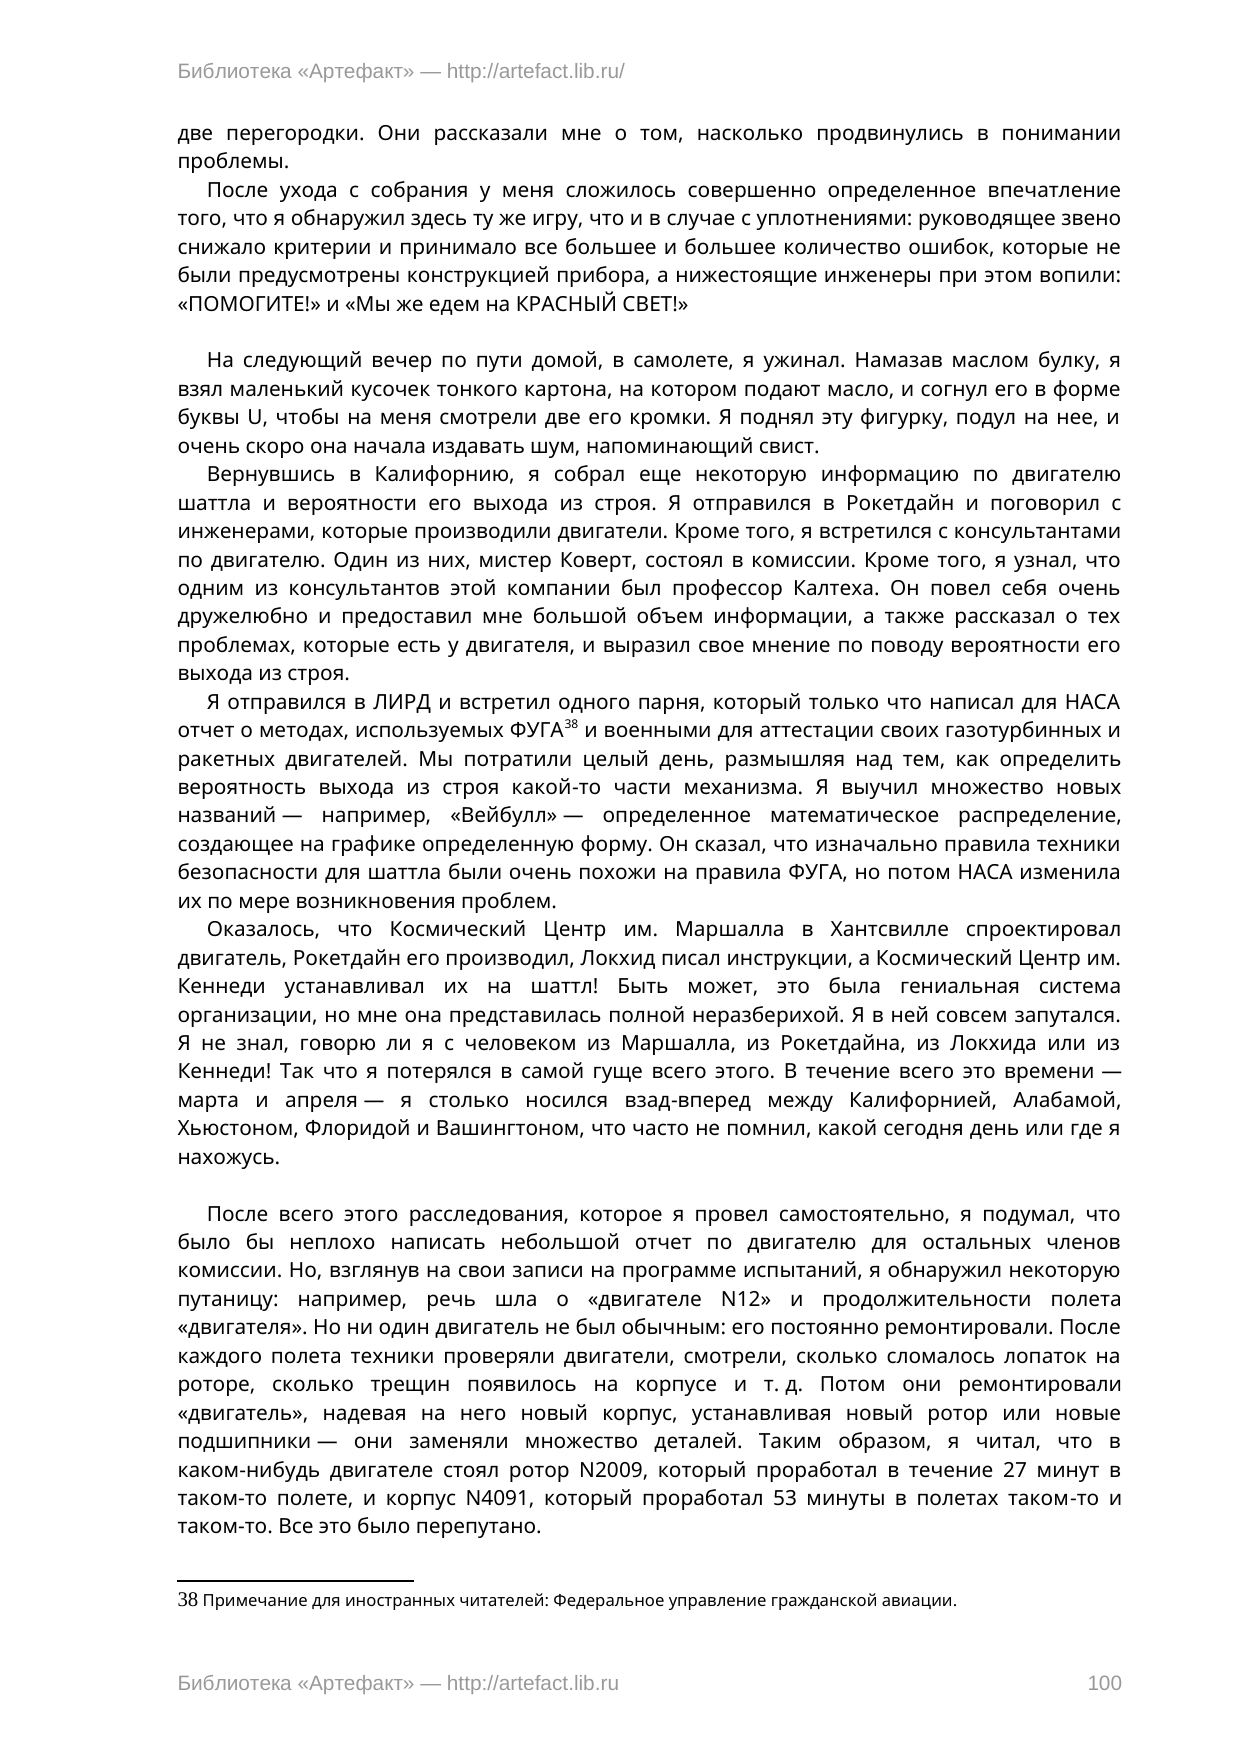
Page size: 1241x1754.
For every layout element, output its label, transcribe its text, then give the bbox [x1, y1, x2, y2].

text После всего этого расследования, которое я провел самостоятельно, я подумал, что было бы неплохо написать небольшой отчет по двигателю для остальных членов комиссии. Но, взглянув на свои записи на программе испытаний, я обнаружил некоторую путаницу: например, речь шла о «двигателе N12» и продолжительности полета «двигателя». Но ни один двигатель не был обычным: его постоянно ремонтировали. После каждого полета техники проверяли двигатели, смотрели, сколько сломалось лопаток на роторе, сколько трещин появилось на корпусе и т. д. Потом они ремонтировали «двигатель», надевая на него новый корпус, устанавливая новый ротор или новые подшипники — они заменяли множество деталей. Таким образом, я читал, что в каком-нибудь двигателе стоял ротор N2009, который проработал в течение 27 минут в таком-то полете, и корпус N4091, который проработал 53 минуты в полетах таком-то и таком-то. Все это было перепутано. [177, 1199, 1122, 1540]
text Я отправился в ЛИРД и встретил одного парня, который только что написал для НАСА отчет о методах, используемых ФУГА и военными для аттестации своих газотурбинных и ракетных двигателей. Мы потратили целый день, размышляя над тем, как определить вероятность выхода из строя какой-то части механизма. Я выучил множество новых названий — например, «Вейбулл» — определенное математическое распределение, создающее на графике определенную форму. Он сказал, что изначально правила техники безопасности для шаттла были очень похожи на правила ФУГА, но потом НАСА изменила их по мере возникновения проблем. [177, 687, 1122, 914]
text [177, 118, 1122, 175]
text На следующий вечер по пути домой, в самолете, я ужинал. Намазав маслом булку, я взял маленький кусочек тонкого картона, на котором подают масло, и согнул его в форме буквы U, чтобы на меня смотрели две его кромки. Я поднял эту фигурку, подул на нее, и очень скоро она начала издавать шум, напоминающий свист. [177, 346, 1122, 459]
text После ухода с собрания у меня сложилось совершенно определенное впечатление того, что я обнаружил здесь ту же игру, что и в случае с уплотнениями: руководящее звено снижало критерии и принимало все большее и большее количество ошибок, которые не были предусмотрены конструкцией прибора, а нижестоящие инженеры при этом вопили: «ПОМОГИТЕ!» и «Мы же едем на КРАСНЫЙ СВЕТ!» [177, 175, 1122, 317]
text Вернувшись в Калифорнию, я собрал еще некоторую информацию по двигателю шаттла и вероятности его выхода из строя. Я отправился в Рокетдайн и поговорил с инженерами, которые производили двигатели. Кроме того, я встретился с консультантами по двигателю. Один из них, мистер Коверт, состоял в комиссии. Кроме того, я узнал, что одним из консультантов этой компании был профессор Калтеха. Он повел себя очень дружелюбно и предоставил мне большой объем информации, а также рассказал о тех проблемах, которые есть у двигателя, и выразил свое мнение по поводу вероятности его выхода из строя. [177, 459, 1122, 687]
text Оказалось, что Космический Центр им. Маршалла в Хантсвилле спроектировал двигатель, Рокетдайн его производил, Локхид писал инструкции, а Космический Центр им. Кеннеди устанавливал их на шаттл! Быть может, это была гениальная система организации, но мне она представилась полной неразберихой. Я в ней совсем запутался. Я не знал, говорю ли я с человеком из Маршалла, из Рокетдайна, из Локхида или из Кеннеди! Так что я потерялся в самой гуще всего этого. В течение всего это времени — марта и апреля — я столько носился взад-вперед между Калифорнией, Алабамой, Хьюстоном, Флоридой и Вашингтоном, что часто не помнил, какой сегодня день или где я нахожусь. [177, 914, 1122, 1170]
